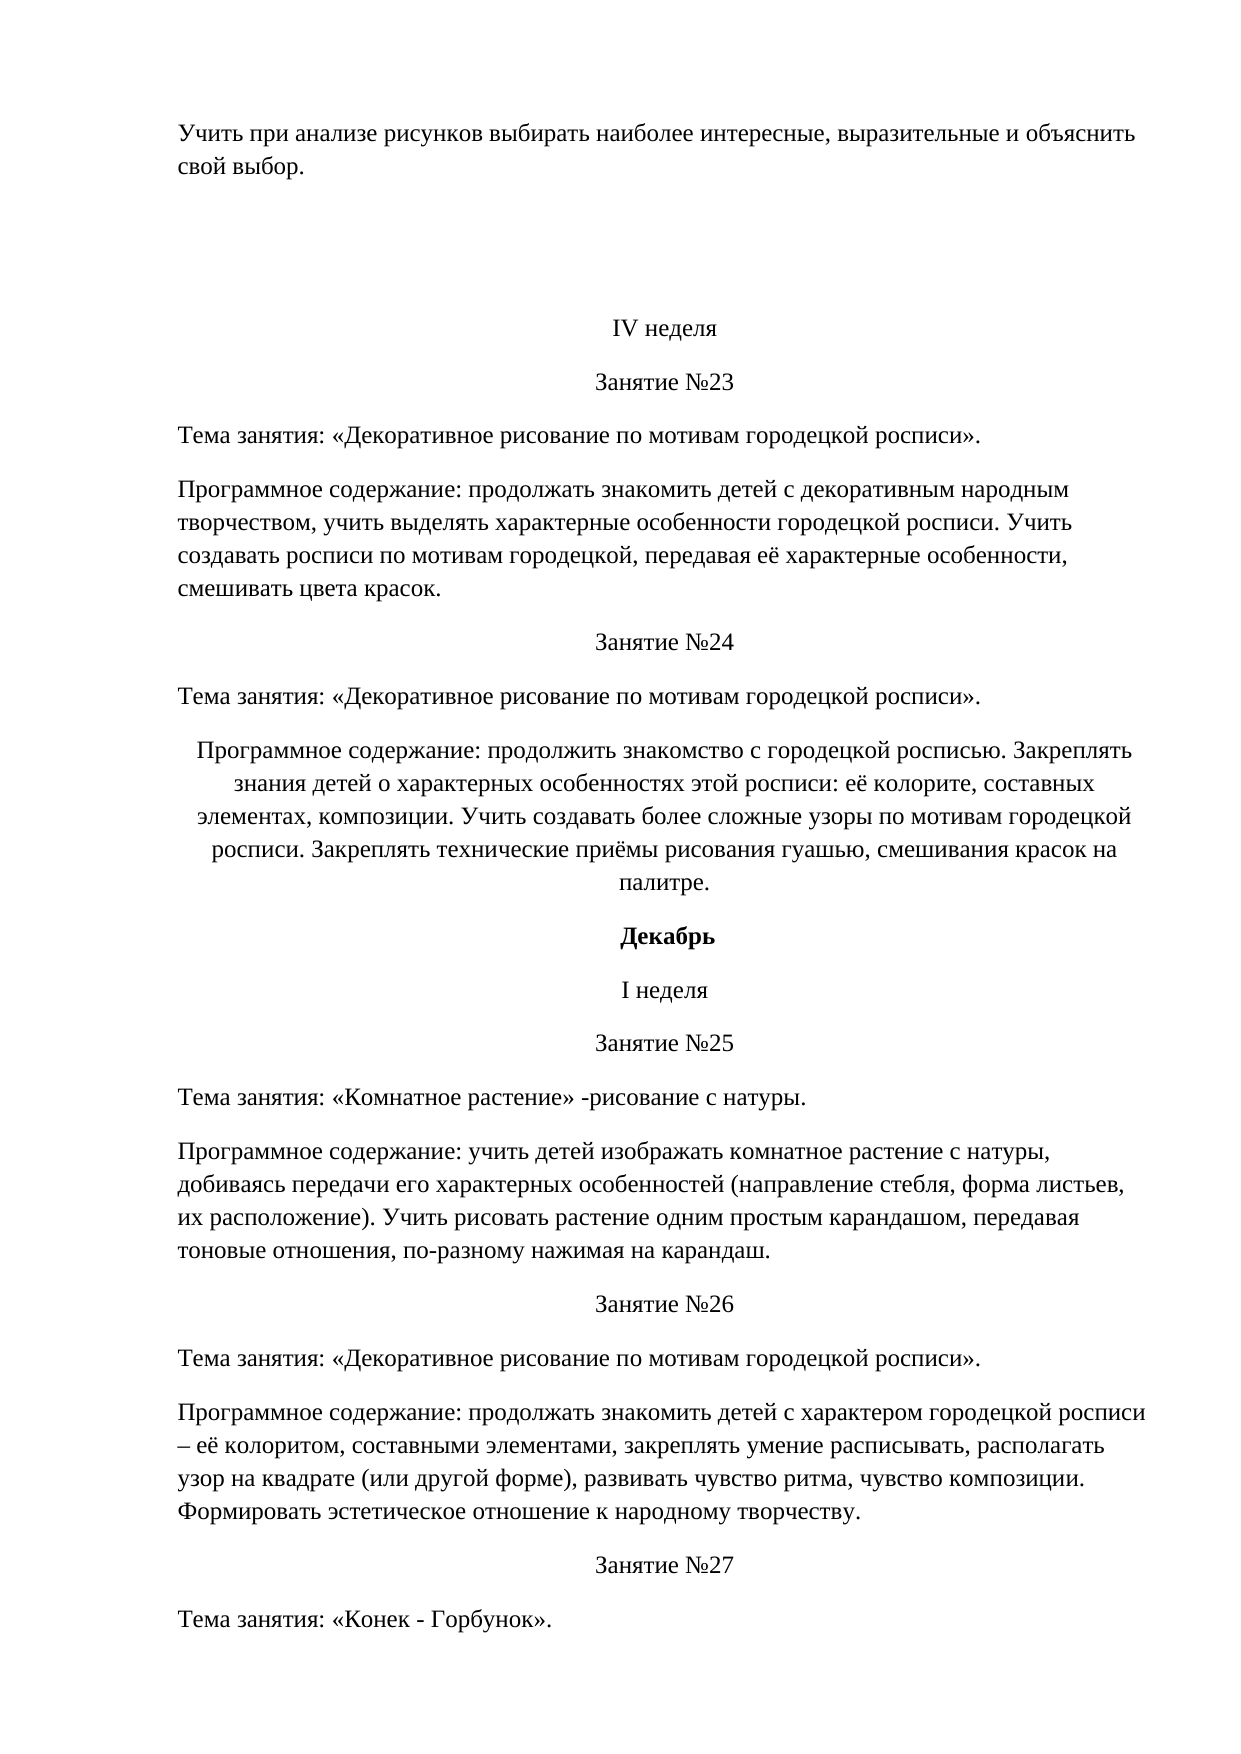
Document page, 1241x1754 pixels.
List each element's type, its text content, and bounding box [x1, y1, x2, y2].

text Занятие №27 [177, 1550, 1152, 1578]
text Занятие №25 [177, 1028, 1152, 1057]
text Программное содержание: продолжить знакомство с городецкой росписью. Закреплять знания детей о характерных особенностях этой росписи: её колорите, составных элементах, композиции. Учить создавать более сложные узоры по мотивам городецкой росписи. Закреплять технические приёмы рисования гуашью, смешивания красок на палитре. [177, 735, 1152, 896]
text Тема занятия: «Декоративное рисование по мотивам городецкой росписи». [177, 681, 1152, 710]
text Тема занятия: «Декоративное рисование по мотивам городецкой росписи». [177, 1343, 1152, 1372]
text Занятие №26 [177, 1289, 1152, 1318]
text IV неделя [177, 313, 1152, 341]
text Программное содержание: продолжать знакомить детей с декоративным народным творчеством, учить выделять характерные особенности городецкой росписи. Учить создавать росписи по мотивам городецкой, передавая её характерные особенности, смешивать цвета красок. [177, 474, 1152, 602]
text Тема занятия: «Конек - Горбунок». [177, 1604, 1152, 1632]
text Тема занятия: «Декоративное рисование по мотивам городецкой росписи». [177, 420, 1152, 449]
text Программное содержание: продолжать знакомить детей с характером городецкой росписи – её колоритом, составными элементами, закреплять умение расписывать, располагать узор на квадрате (или другой форме), развивать чувство ритма, чувство композиции. Формировать эстетическое отношение к народному творчеству. [177, 1397, 1152, 1525]
text Декабрь [177, 921, 1152, 949]
text Занятие №24 [177, 627, 1152, 656]
text Занятие №23 [177, 367, 1152, 395]
text I неделя [177, 975, 1152, 1003]
text Программное содержание: учить детей изображать комнатное растение с натуры, добиваясь передачи его характерных особенностей (направление стебля, форма листьев, их расположение). Учить рисовать растение одним простым карандашом, передавая тоновые отношения, по-разному нажимая на карандаш. [177, 1136, 1152, 1264]
text Тема занятия: «Комнатное растение» -рисование с натуры. [177, 1082, 1152, 1111]
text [177, 118, 1152, 180]
